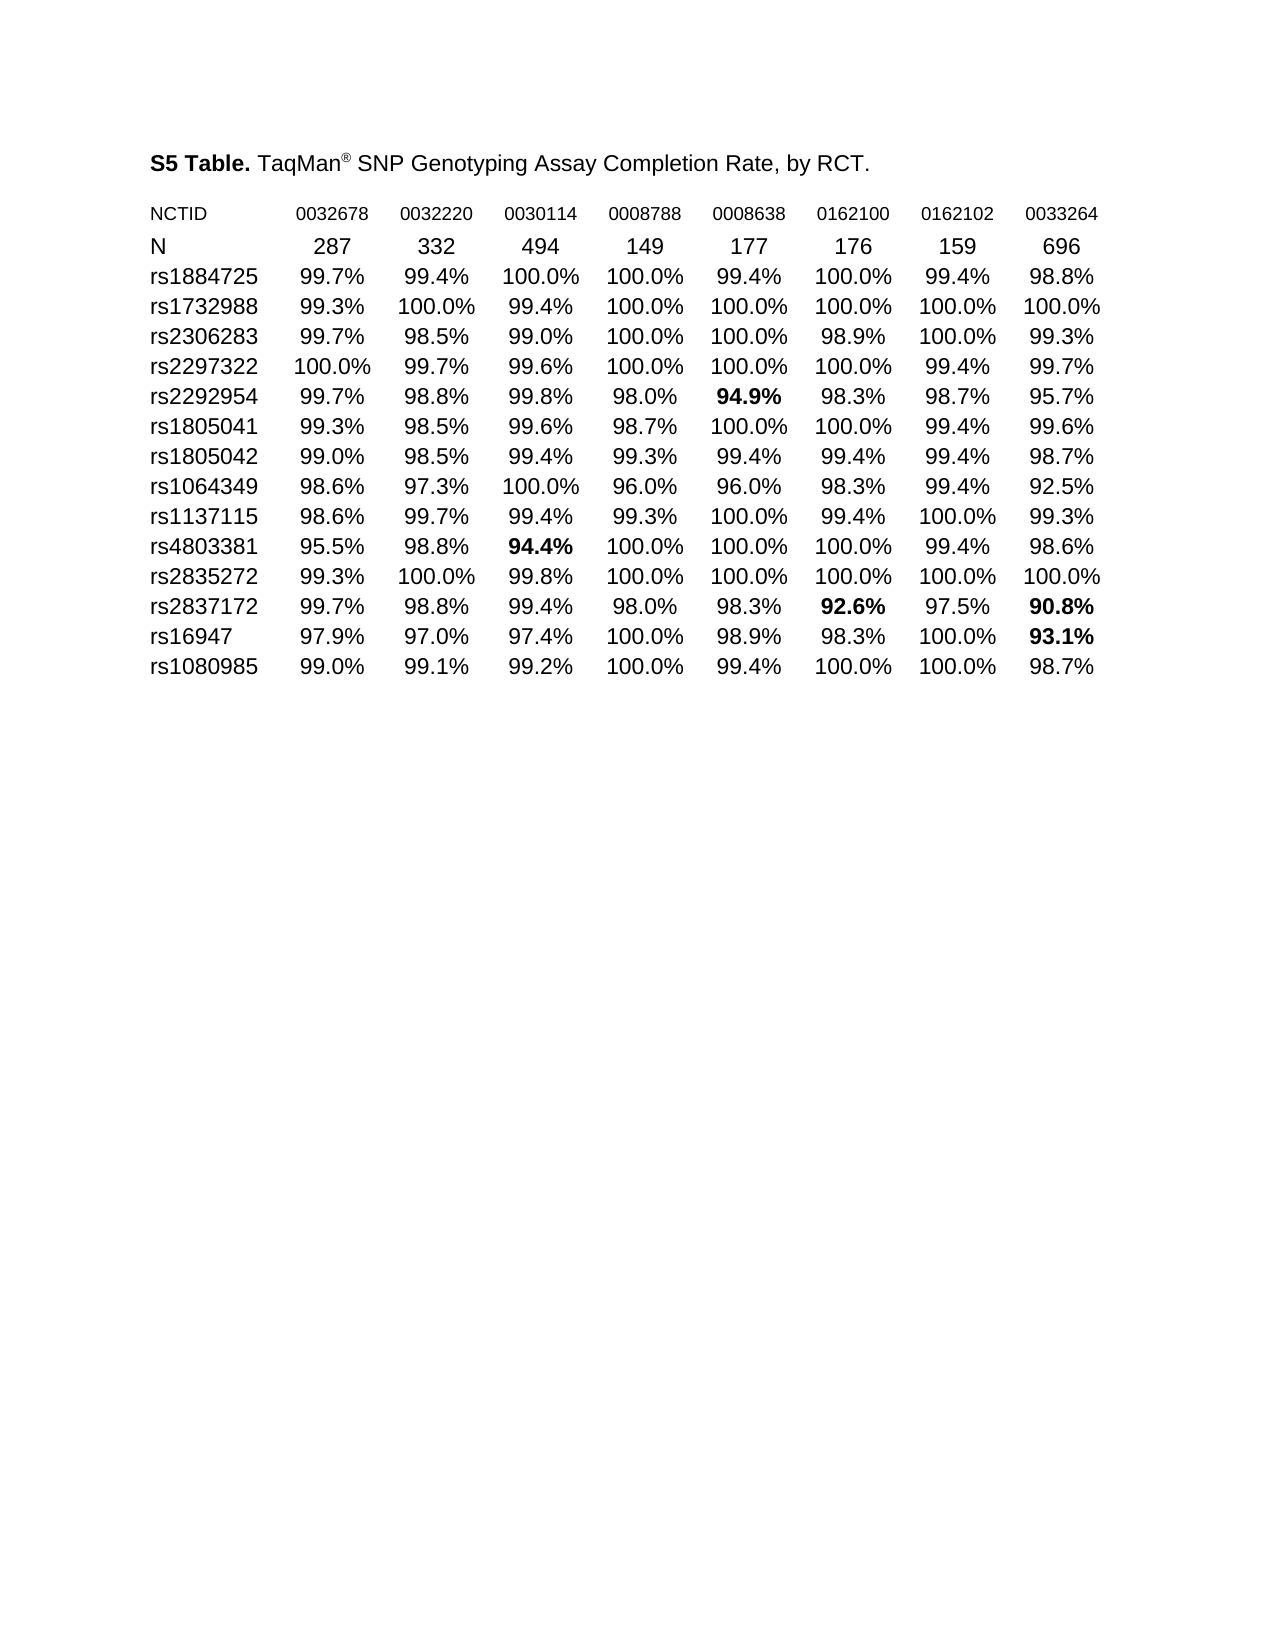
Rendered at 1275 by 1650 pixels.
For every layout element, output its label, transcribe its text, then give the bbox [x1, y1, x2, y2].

table_cell rs17329885 [139, 293, 280, 323]
table_cell 100.0% [905, 293, 1009, 323]
table_cell 99.4% [384, 263, 488, 293]
table_cell 100.0% [697, 563, 801, 593]
table_cell 99.6% [489, 353, 593, 383]
table_cell 95.7% [1010, 383, 1114, 413]
table_cell 98.5% [384, 413, 488, 443]
table_cell 159 [905, 233, 1009, 263]
table_cell 100.0% [593, 563, 697, 593]
table_cell 332 [384, 233, 488, 263]
table_cell 494 [489, 233, 593, 263]
table_cell 177 [697, 233, 801, 263]
table_cell 99.4% [489, 593, 593, 623]
table_cell 99.3% [280, 563, 384, 593]
table_cell 97.5% [905, 593, 1009, 623]
table_cell 96.0% [697, 473, 801, 503]
table_cell 100.0% [384, 293, 488, 323]
table_cell 98.3% [801, 473, 905, 503]
table_cell 97.9% [280, 623, 384, 653]
table_cell 100.0% [489, 473, 593, 503]
table_cell 99.7% [1010, 353, 1114, 383]
table_cell 287 [280, 233, 384, 263]
table_cell 99.0% [489, 323, 593, 353]
table_cell 99.7% [280, 323, 384, 353]
table_cell 100.0% [801, 353, 905, 383]
table_cell 98.5% [384, 443, 488, 473]
table_cell 100.0% [1010, 563, 1114, 593]
table_cell rs4803381 [139, 533, 280, 563]
table_cell rs1064349 [139, 473, 280, 503]
table_cell 98.0% [593, 593, 697, 623]
table_cell 99.4% [489, 443, 593, 473]
table_header 00301145 [489, 203, 593, 233]
table_cell 90.8% [1010, 593, 1114, 623]
table_cell 99.4% [905, 353, 1009, 383]
table_cell 92.5% [1010, 473, 1114, 503]
table_cell 99.0% [280, 653, 384, 683]
table_cell 98.9% [697, 623, 801, 653]
table_cell 99.3% [1010, 503, 1114, 533]
table_cell 99.4% [905, 443, 1009, 473]
table_cell 99.0% [280, 443, 384, 473]
table_cell 99.1% [384, 653, 488, 683]
table_cell 98.8% [384, 383, 488, 413]
table_cell rs1805041 [139, 413, 280, 443]
table_cell 100.0% [905, 563, 1009, 593]
table_cell 100.0% [593, 653, 697, 683]
table_cell 98.7% [1010, 653, 1114, 683]
table_cell 100.0% [697, 293, 801, 323]
table_cell 100.0% [801, 263, 905, 293]
table_cell 100.0% [801, 563, 905, 593]
table_cell 98.6% [1010, 533, 1114, 563]
table_cell 99.7% [280, 263, 384, 293]
table_cell rs2306283 [139, 323, 280, 353]
table_cell rs28371725 [139, 593, 280, 623]
table_cell 98.7% [593, 413, 697, 443]
table_cell 96.0% [593, 473, 697, 503]
table_cell 99.2% [489, 653, 593, 683]
table_cell 100.0% [280, 353, 384, 383]
table_cell 98.6% [280, 473, 384, 503]
table_cell 97.0% [384, 623, 488, 653]
table_header 00326781 [280, 203, 384, 233]
table_cell 100.0% [697, 533, 801, 563]
table_cell 100.0% [384, 563, 488, 593]
table_cell 100.0% [593, 353, 697, 383]
table_cell 99.4% [905, 473, 1009, 503]
table_header 00086385 [697, 203, 801, 233]
table_cell 99.7% [280, 383, 384, 413]
table_cell rs2297322 [139, 353, 280, 383]
table_cell 99.3% [280, 293, 384, 323]
table_cell 98.8% [384, 533, 488, 563]
table_cell rs1137115 [139, 503, 280, 533]
table_cell 100.0% [593, 323, 697, 353]
table_cell 97.4% [489, 623, 593, 653]
table_cell 99.4% [697, 263, 801, 293]
table_cell 100.0% [697, 413, 801, 443]
table_cell 98.0% [593, 383, 697, 413]
table_cell 99.8% [489, 383, 593, 413]
table_cell 100.0% [697, 323, 801, 353]
table_cell 99.4% [801, 503, 905, 533]
table_cell 98.9% [801, 323, 905, 353]
table_cell 100.0% [905, 623, 1009, 653]
table_cell 100.0% [905, 323, 1009, 353]
table_cell 100.0% [697, 353, 801, 383]
table_cell 98.8% [1010, 263, 1114, 293]
table_cell 149 [593, 233, 697, 263]
table_cell N [139, 233, 280, 263]
table_cell 100.0% [1010, 293, 1114, 323]
table_cell 97.3% [384, 473, 488, 503]
table_cell 99.4% [905, 263, 1009, 293]
table_header 01621022 [905, 203, 1009, 233]
table_cell rs2835272 [139, 563, 280, 593]
table_cell 99.3% [593, 503, 697, 533]
table_cell 99.4% [489, 293, 593, 323]
table_cell 99.3% [593, 443, 697, 473]
table_cell 100.0% [489, 263, 593, 293]
table_cell 100.0% [593, 623, 697, 653]
table_cell 98.7% [1010, 443, 1114, 473]
table_header 00322205 [384, 203, 488, 233]
table_cell 98.3% [697, 593, 801, 623]
table_cell 98.8% [384, 593, 488, 623]
table_cell 176 [801, 233, 905, 263]
table_cell rs1080985 [139, 653, 280, 683]
table_cell 94.4% [489, 533, 593, 563]
table_cell 98.3% [801, 623, 905, 653]
table_cell 99.7% [384, 503, 488, 533]
table_cell 99.7% [280, 593, 384, 623]
table_header 00332644 [1010, 203, 1114, 233]
table_cell 98.3% [801, 383, 905, 413]
table_cell rs16947 [139, 623, 280, 653]
table_cell 100.0% [905, 503, 1009, 533]
table_cell 99.7% [384, 353, 488, 383]
table_cell rs1884725 [139, 263, 280, 293]
table_cell 99.6% [1010, 413, 1114, 443]
table_cell rs2292954 [139, 383, 280, 413]
table_cell 93.1% [1010, 623, 1114, 653]
table_cell 99.8% [489, 563, 593, 593]
table_cell rs1805042 [139, 443, 280, 473]
table_cell 98.6% [280, 503, 384, 533]
table_cell 98.5% [384, 323, 488, 353]
text S5 Table. TaqMan® SNP Genotyping Assay Completion Rate, by RCT. [150, 150, 1125, 176]
table_header NCTID [139, 203, 280, 233]
table_cell 100.0% [801, 533, 905, 563]
table_cell 99.4% [905, 533, 1009, 563]
table_cell 100.0% [801, 293, 905, 323]
table_cell 99.4% [801, 443, 905, 473]
table_cell 100.0% [905, 653, 1009, 683]
table_cell 99.4% [905, 413, 1009, 443]
table_cell 100.0% [697, 503, 801, 533]
table_cell 696 [1010, 233, 1114, 263]
table_cell 100.0% [593, 263, 697, 293]
table_cell 100.0% [801, 413, 905, 443]
table_cell 99.6% [489, 413, 593, 443]
table_cell 100.0% [593, 533, 697, 563]
table_cell 92.6% [801, 593, 905, 623]
table_cell 100.0% [801, 653, 905, 683]
table_cell 99.4% [697, 443, 801, 473]
table_cell 99.3% [1010, 323, 1114, 353]
table_header 00087880 [593, 203, 697, 233]
table_cell 100.0% [593, 293, 697, 323]
table_cell 94.9% [697, 383, 801, 413]
table_cell 95.5% [280, 533, 384, 563]
table_cell 99.3% [280, 413, 384, 443]
table_header 01621009 [801, 203, 905, 233]
table_cell 98.7% [905, 383, 1009, 413]
table_cell 99.4% [489, 503, 593, 533]
table_cell 99.4% [697, 653, 801, 683]
